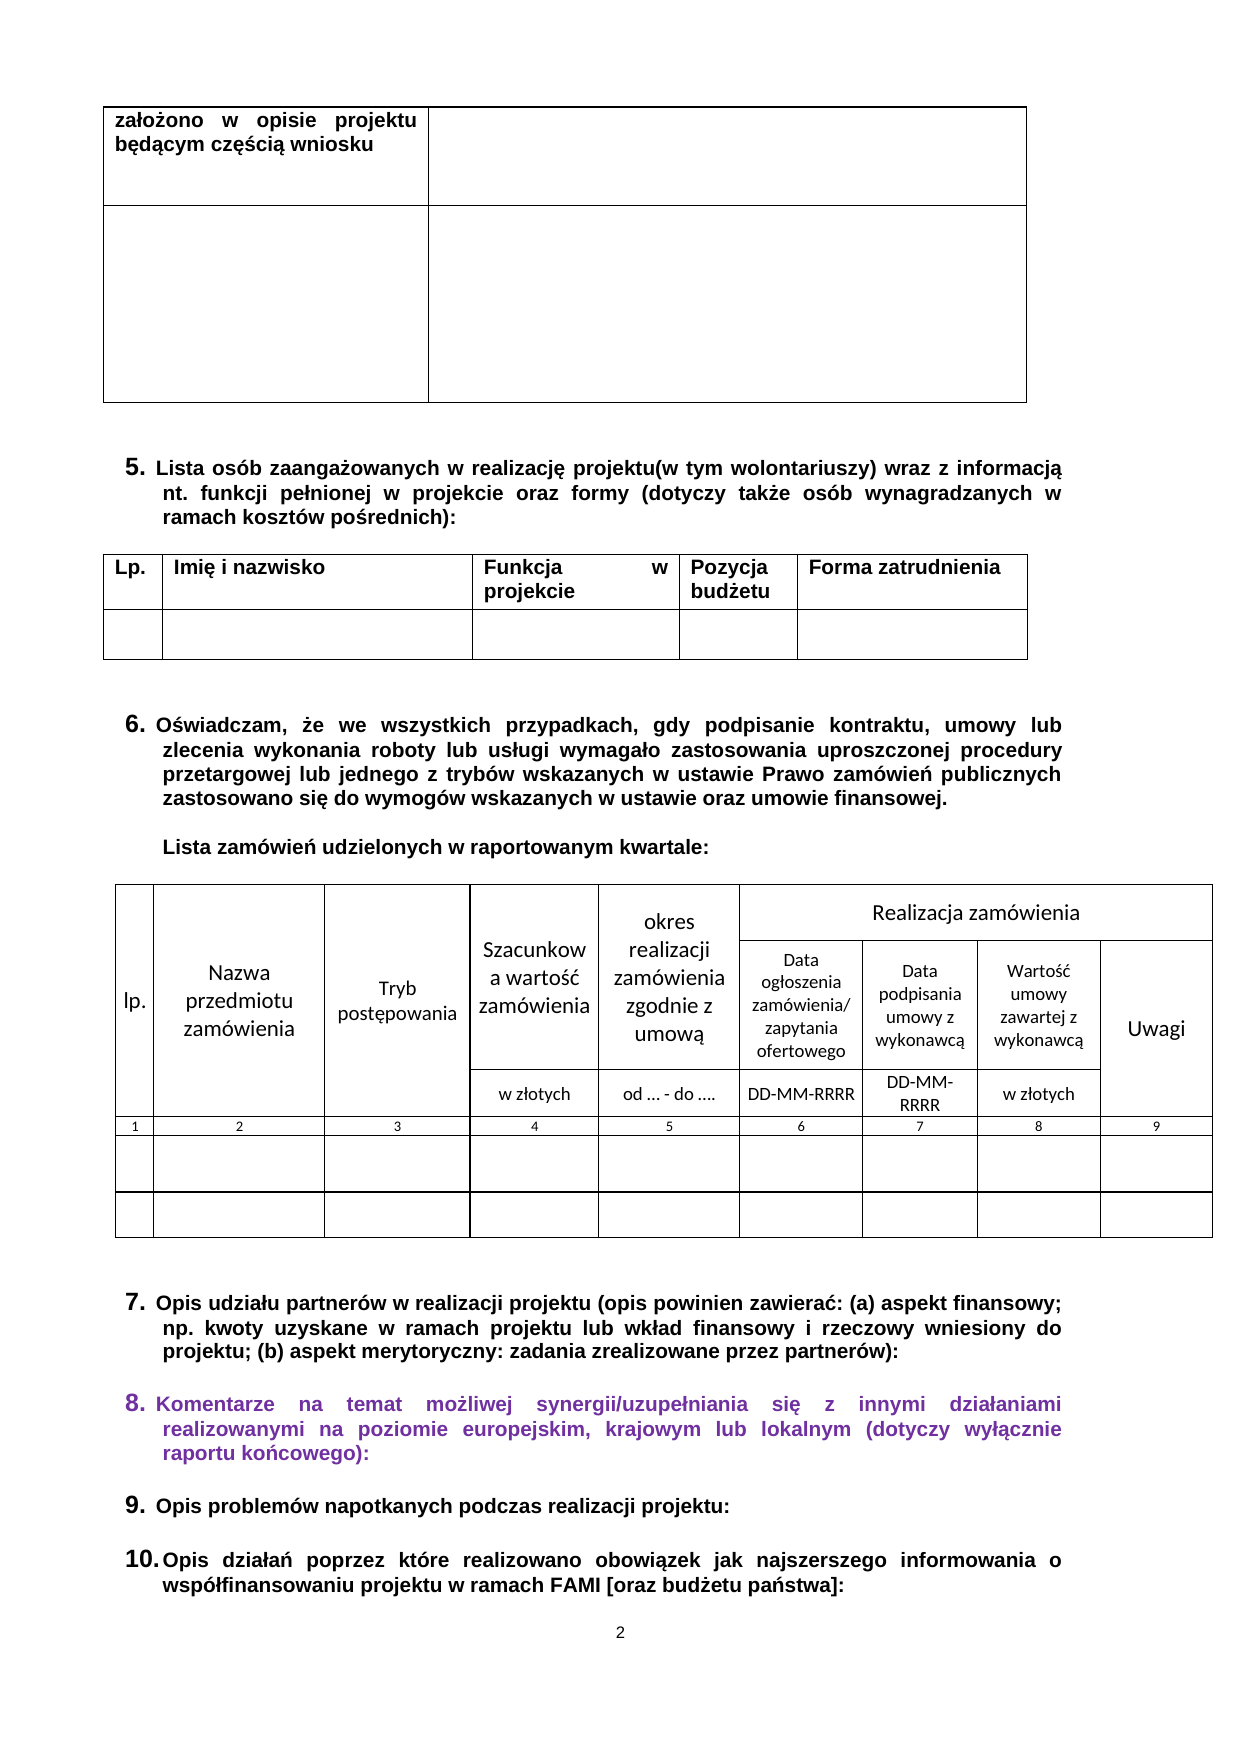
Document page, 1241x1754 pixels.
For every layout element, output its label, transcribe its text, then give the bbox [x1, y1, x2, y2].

table_header Forma zatrudnienia [798, 555, 1027, 609]
table_cell [471, 1136, 598, 1191]
table_cell 7 [863, 1117, 977, 1135]
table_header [104, 108, 428, 205]
table_cell [863, 1136, 977, 1191]
table_header Lp. [104, 555, 162, 609]
table_header Tryb postępowania [325, 885, 469, 1116]
table_cell [104, 610, 162, 659]
table_cell 8 [978, 1117, 1100, 1135]
table_cell [740, 1193, 862, 1237]
table_cell [978, 1136, 1100, 1191]
table_cell [154, 1136, 324, 1191]
table_header Realizacja zamówienia [740, 885, 1212, 940]
table_cell [473, 610, 679, 659]
list Opis problemów napotkanych podczas realizacji projektu: [125, 1490, 1063, 1519]
table_cell [863, 1193, 977, 1237]
table_cell [325, 1193, 469, 1237]
table_cell [798, 610, 1027, 659]
table_cell Data podpisania umowy z wykonawcą [863, 941, 977, 1069]
table_cell [116, 1193, 153, 1237]
table_header Nazwa przedmiotu zamówienia [154, 885, 324, 1116]
table_cell 3 [325, 1117, 469, 1135]
list Oświadczam, że we wszystkich przypadkach, gdy podpisanie kontraktu, umowy lub zlecenia wykonania roboty lub usługi wymagało zastosowania uproszczonej procedury przetargowej lub jednego z trybów wskazanych w ustawie Prawo zamówień publicznych zastosowano się do wymogów wskazanych w ustawie oraz umowie finansowej. [125, 709, 1063, 810]
table_cell 6 [740, 1117, 862, 1135]
list Lista osób zaangażowanych w realizację projektu(w tym wolontariuszy) wraz z informacją nt. funkcji pełnionej w projekcie oraz formy (dotyczy także osób wynagradzanych w ramach kosztów pośrednich): [125, 452, 1063, 529]
table_cell [599, 1136, 739, 1191]
table_cell [116, 1136, 153, 1191]
table_header Pozycja budżetu [680, 555, 797, 609]
table_header okres realizacji zamówienia zgodnie z umową [599, 885, 739, 1069]
table_cell [740, 1136, 862, 1191]
table_cell [154, 1193, 324, 1237]
table_cell [1101, 1136, 1212, 1191]
table_cell [104, 206, 428, 402]
table_cell [680, 610, 797, 659]
table_cell 5 [599, 1117, 739, 1135]
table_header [429, 108, 1026, 205]
table_cell Data ogłoszenia zamówienia/ zapytania ofertowego [740, 941, 862, 1069]
table_cell [429, 206, 1026, 402]
table_cell Uwagi [1101, 941, 1212, 1116]
table_cell 4 [471, 1117, 598, 1135]
table_cell DD-MM-RRRR [740, 1070, 862, 1116]
table_cell 9 [1101, 1117, 1212, 1135]
table_cell w złotych [471, 1070, 598, 1116]
text Lista zamówień udzielonych w raportowanym kwartale: [162, 835, 1063, 859]
table_header Imię i nazwisko [163, 555, 472, 609]
list Opis udziału partnerów w realizacji projektu (opis powinien zawierać: (a) aspekt finansowy; np. kwoty uzyskane w ramach projektu lub wkład finansowy i rzeczowy wniesiony do projektu; (b) aspekt merytoryczny: zadania zrealizowane przez partnerów): [125, 1287, 1063, 1363]
list Opis działań poprzez które realizowano obowiązek jak najszerszego informowania o współfinansowaniu projektu w ramach FAMI [oraz budżetu państwa]: [125, 1544, 1063, 1596]
table_header lp. [116, 885, 153, 1116]
table_cell 1 [116, 1117, 153, 1135]
table_cell [471, 1193, 598, 1237]
table_cell [163, 610, 472, 659]
table_cell [978, 1193, 1100, 1237]
table_header Funkcja w projekcie [473, 555, 679, 609]
table_cell DD-MM-RRRR [863, 1070, 977, 1116]
table_cell [1101, 1193, 1212, 1237]
table_header Szacunkowa wartość zamówienia [471, 885, 598, 1069]
table_cell od … - do …. [599, 1070, 739, 1116]
list Komentarze na temat możliwej synergii/uzupełniania się z innymi działaniami realizowanymi na poziomie europejskim, krajowym lub lokalnym (dotyczy wyłącznie raportu końcowego): [125, 1388, 1063, 1465]
table_cell [599, 1193, 739, 1237]
table_cell w złotych [978, 1070, 1100, 1116]
table_cell Wartość umowy zawartej z wykonawcą [978, 941, 1100, 1069]
table_cell [325, 1136, 469, 1191]
table_cell 2 [154, 1117, 324, 1135]
